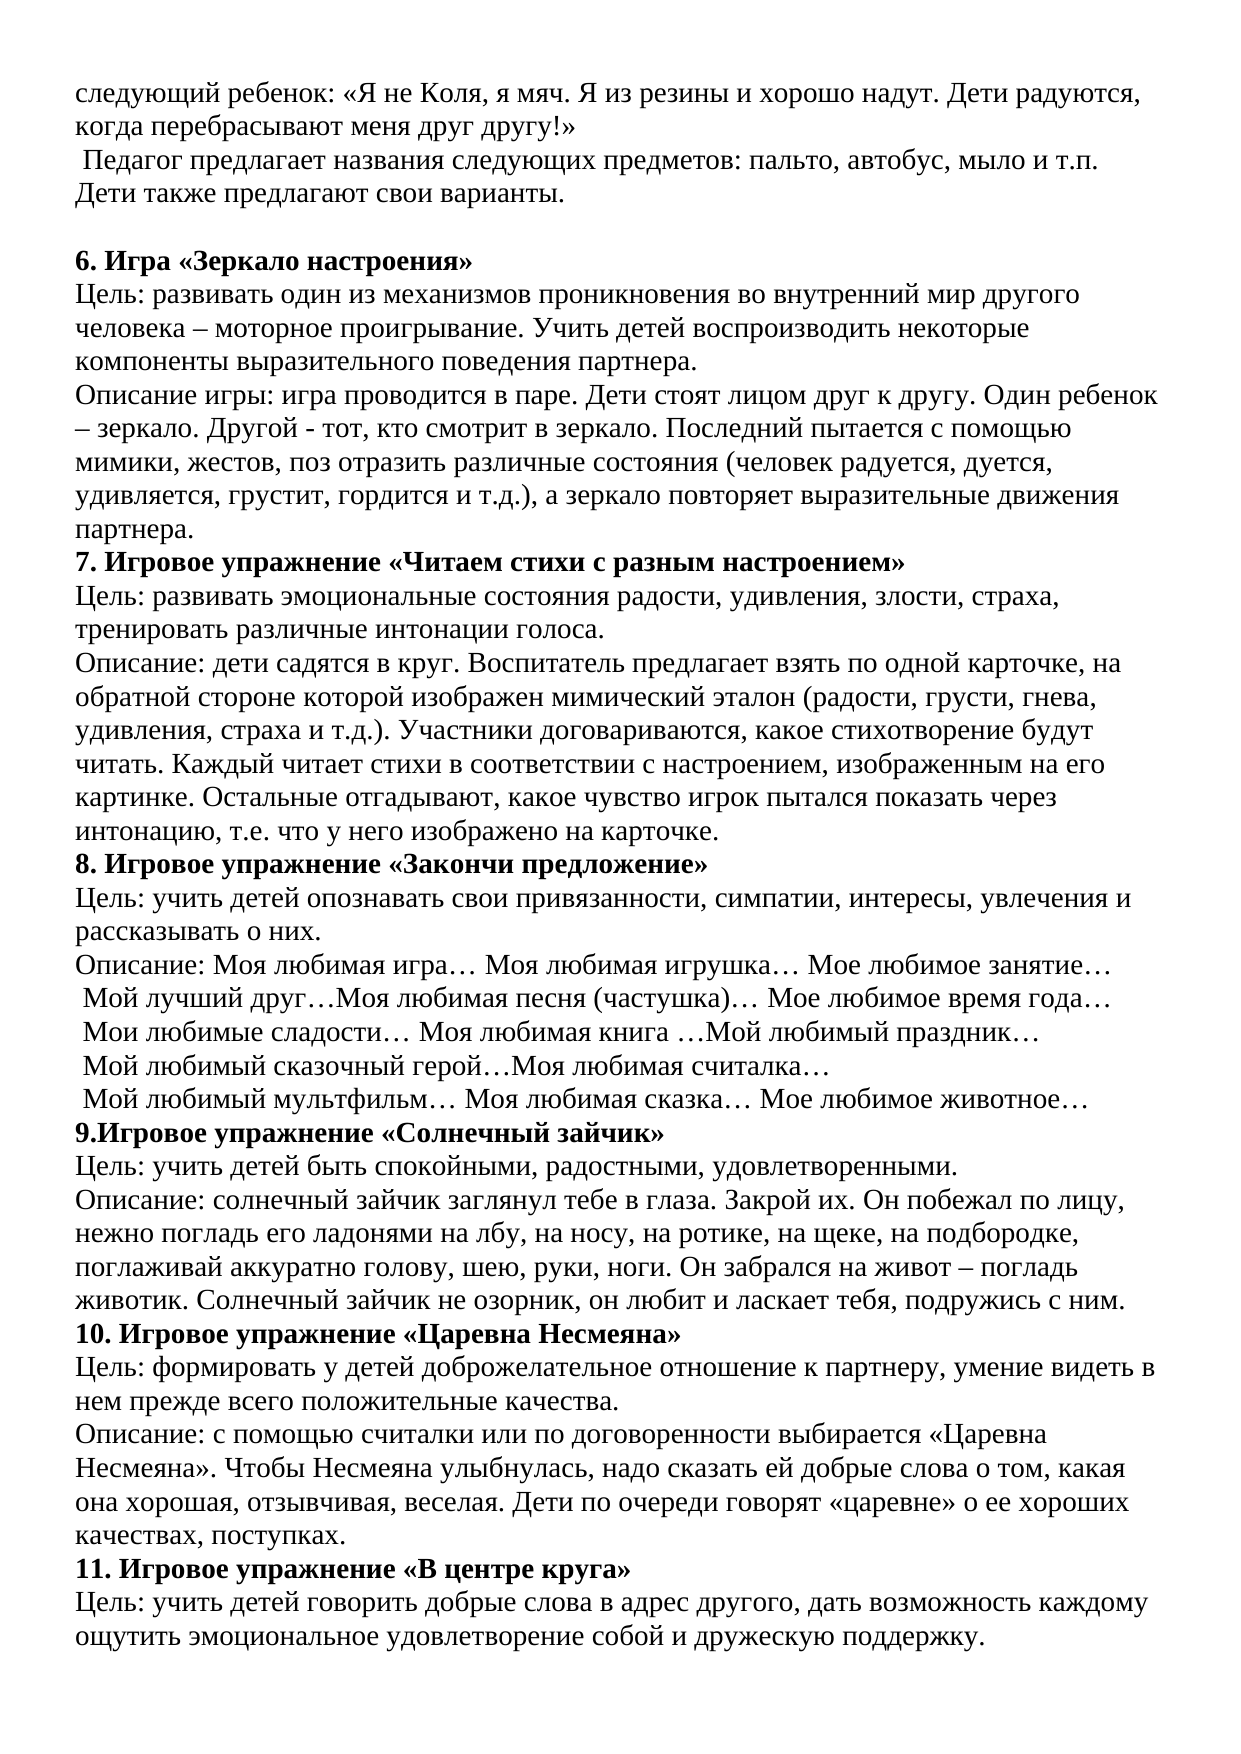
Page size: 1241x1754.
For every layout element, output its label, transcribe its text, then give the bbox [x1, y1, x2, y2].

text 10. Игровое упражнение «Царевна Несмеяна» [75, 1316, 1165, 1349]
text Описание игры: игра проводится в паре. Дети стоят лицом друг к другу. Один ребенок – зеркало. Другой - тот, кто смотрит в зеркало. Последний пытается с помощью мимики, жестов, поз отразить различные состояния (человек радуется, дуется, удивляется, грустит, гордится и т.д.), а зеркало повторяет выразительные движения партнера. [75, 377, 1165, 544]
text 8. Игровое упражнение «Закончи предложение» [75, 846, 1165, 880]
text Цель: учить детей быть спокойными, радостными, удовлетворенными. [75, 1148, 1165, 1182]
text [75, 75, 1165, 142]
text Цель: учить детей говорить добрые слова в адрес другого, дать возможность каждому ощутить эмоциональное удовлетворение собой и дружескую поддержку. [75, 1584, 1165, 1651]
text Мой лучший друг…Моя любимая песня (частушка)… Мое любимое время года… [75, 981, 1165, 1014]
text Цель: развивать эмоциональные состояния радости, удивления, злости, страха, тренировать различные интонации голоса. [75, 578, 1165, 645]
text Цель: учить детей опознавать свои привязанности, симпатии, интересы, увлечения и рассказывать о них. [75, 880, 1165, 947]
text Цель: формировать у детей доброжелательное отношение к партнеру, умение видеть в нем прежде всего положительные качества. [75, 1349, 1165, 1417]
text Описание: дети садятся в круг. Воспитатель предлагает взять по одной карточке, на обратной стороне которой изображен мимический эталон (радости, грусти, гнева, удивления, страха и т.д.). Участники договариваются, какое стихотворение будут читать. Каждый читает стихи в соответствии с настроением, изображенным на его картинке. Остальные отгадывают, какое чувство игрок пытался показать через интонацию, т.е. что у него изображено на карточке. [75, 645, 1165, 846]
text Педагог предлагает названия следующих предметов: пальто, автобус, мыло и т.п. Дети также предлагают свои варианты. [75, 142, 1165, 209]
text Мой любимый мультфильм… Моя любимая сказка… Мое любимое животное… [75, 1081, 1165, 1115]
text Мои любимые сладости… Моя любимая книга …Мой любимый праздник… [75, 1014, 1165, 1048]
text Описание: солнечный зайчик заглянул тебе в глаза. Закрой их. Он побежал по лицу, нежно погладь его ладонями на лбу, на носу, на ротике, на щеке, на подбородке, поглаживай аккуратно голову, шею, руки, ноги. Он забрался на живот – погладь животик. Солнечный зайчик не озорник, он любит и ласкает тебя, подружись с ним. [75, 1182, 1165, 1316]
text Мой любимый сказочный герой…Моя любимая считалка… [75, 1048, 1165, 1081]
text Цель: развивать один из механизмов проникновения во внутренний мир другого человека – моторное проигрывание. Учить детей воспроизводить некоторые компоненты выразительного поведения партнера. [75, 276, 1165, 377]
text 9.Игровое упражнение «Солнечный зайчик» [75, 1115, 1165, 1148]
text 7. Игровое упражнение «Читаем стихи с разным настроением» [75, 544, 1165, 578]
text Описание: Моя любимая игра… Моя любимая игрушка… Мое любимое занятие… [75, 947, 1165, 981]
text 11. Игровое упражнение «В центре круга» [75, 1551, 1165, 1584]
text Описание: с помощью считалки или по договоренности выбирается «Царевна Несмеяна». Чтобы Несмеяна улыбнулась, надо сказать ей добрые слова о том, какая она хорошая, отзывчивая, веселая. Дети по очереди говорят «царевне» о ее хороших качествах, поступках. [75, 1417, 1165, 1551]
text 6. Игра «Зеркало настроения» [75, 243, 1165, 276]
